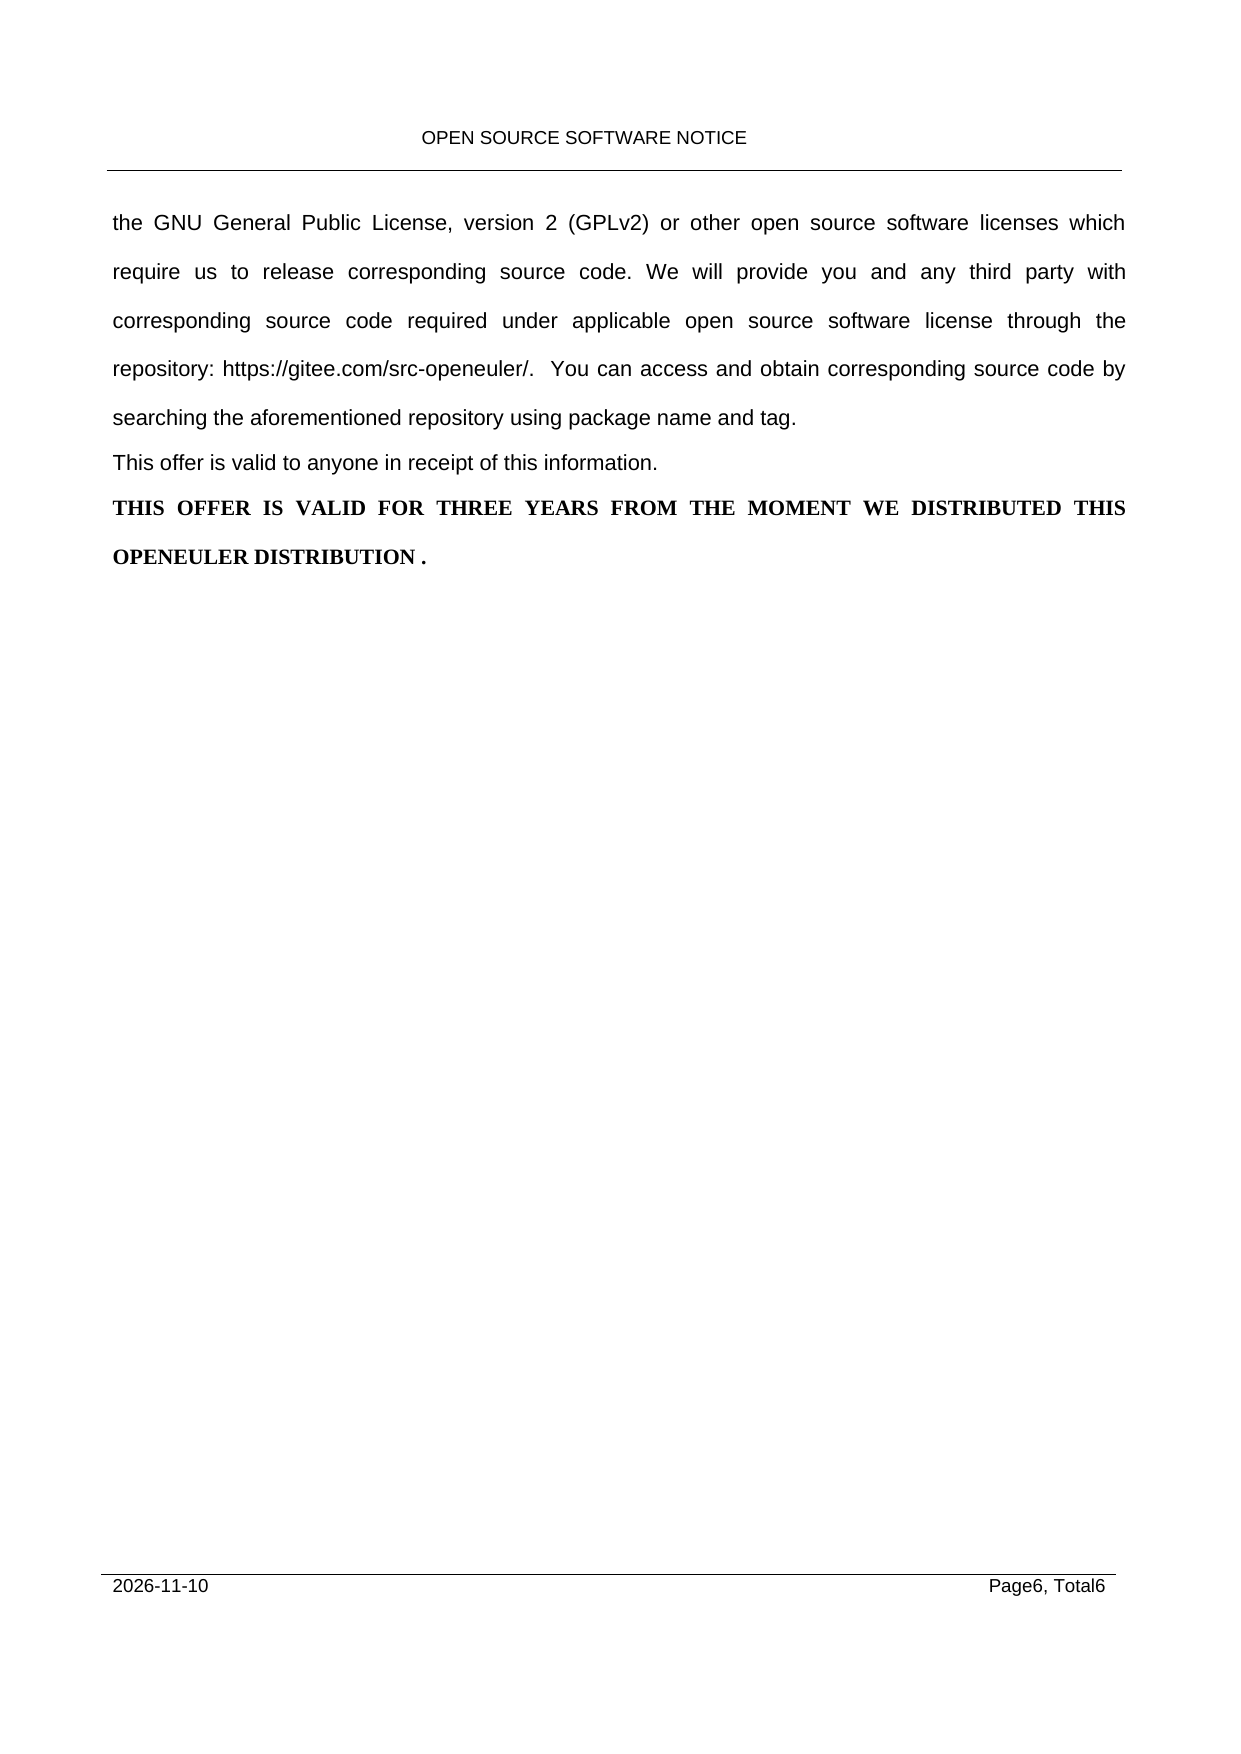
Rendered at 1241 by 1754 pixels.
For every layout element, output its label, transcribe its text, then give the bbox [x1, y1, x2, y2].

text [112, 206, 1128, 434]
text THIS OFFER IS VALID FOR THREE YEARS FROM THE MOMENT WE DISTRIBUTED THIS OPENEULER DISTRIBUTION . [112, 492, 1128, 573]
text This offer is valid to anyone in receipt of this information. [112, 446, 1128, 479]
